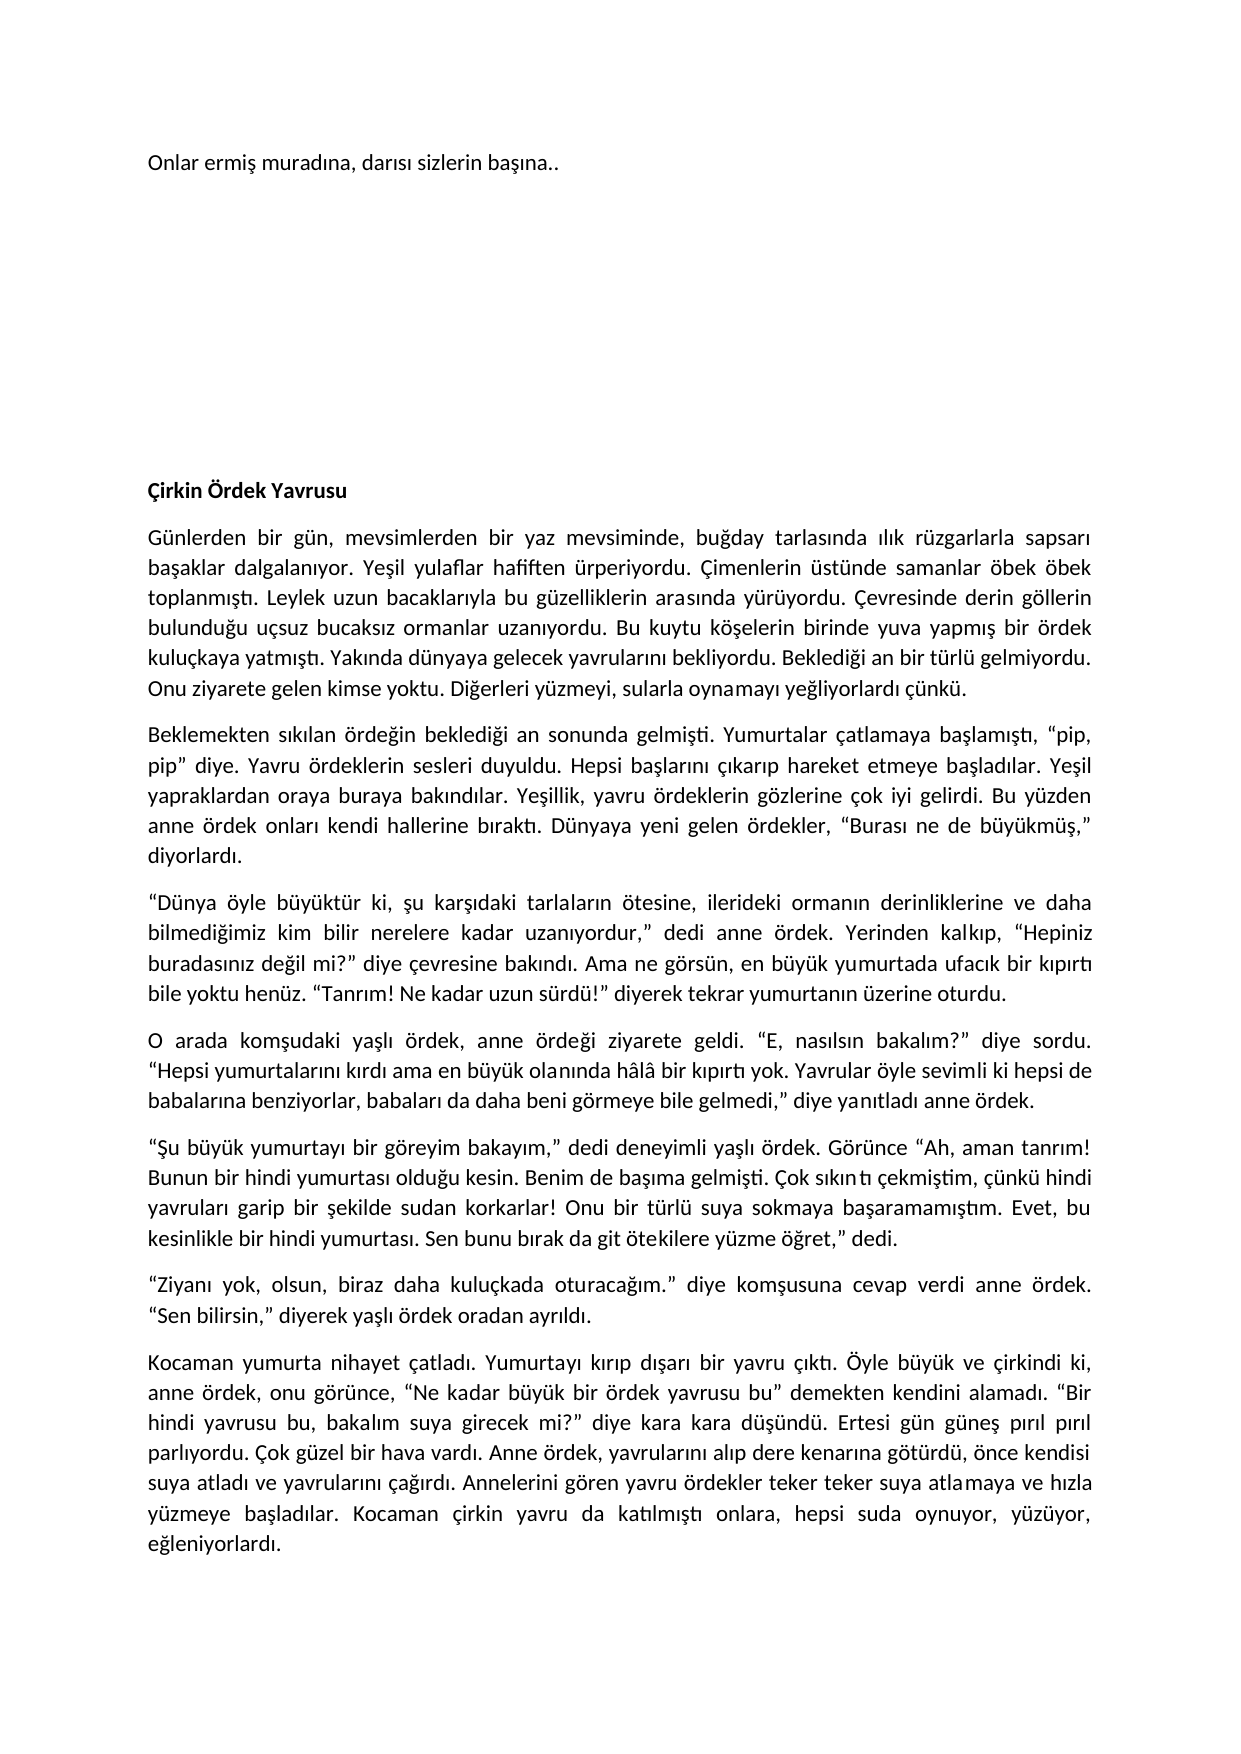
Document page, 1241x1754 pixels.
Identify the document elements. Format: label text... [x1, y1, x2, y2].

text “Dünya öyle büyüktür ki, şu karşıdaki tarlaların ötesine, ilerideki ormanın derinliklerine ve daha bilmediğimiz kim bilir nerelere kadar uzanıyordur,” dedi anne ördek. Yerinden kalkıp, “Hepiniz buradasınız değil mi?” diye çevresine bakındı. Ama ne görsün, en büyük yumurtada ufacık bir kıpırtı bile yoktu henüz. “Tanrım! Ne kadar uzun sürdü!” diyerek tekrar yumurtanın üzerine oturdu. [148, 888, 1093, 1007]
text O arada komşudaki yaşlı ördek, anne ördeği ziyarete geldi. “E, nasılsın bakalım?” diye sordu. “Hepsi yumurtalarını kırdı ama en büyük olanında hâlâ bir kıpırtı yok. Yavrular öyle sevimli ki hepsi de babalarına benziyorlar, babaları da daha beni görmeye bile gelmedi,” diye yanıtladı anne ördek. [148, 1026, 1093, 1114]
text Kocaman yumurta nihayet çatladı. Yumurtayı kırıp dışarı bir yavru çıktı. Öyle büyük ve çirkindi ki, anne ördek, onu görünce, “Ne kadar büyük bir ördek yavrusu bu” demekten kendini alamadı. “Bir hindi yavrusu bu, bakalım suya girecek mi?” diye kara kara düşündü. Ertesi gün güneş pırıl pırıl parlıyordu. Çok güzel bir hava vardı. Anne ördek, yavrularını alıp dere kenarına götürdü, önce kendisi suya atladı ve yavrularını çağırdı. Annelerini gören yavru ördekler teker teker suya atlamaya ve hızla yüzmeye başladılar. Kocaman çirkin yavru da katılmıştı onlara, hepsi suda oynuyor, yüzüyor, eğleniyorlardı. [148, 1348, 1093, 1557]
text “Şu büyük yumurtayı bir göreyim bakayım,” dedi deneyimli yaşlı ördek. Görünce “Ah, aman tanrım! Bunun bir hindi yumurtası olduğu kesin. Benim de başıma gelmişti. Çok sıkıntı çekmiştim, çünkü hindi yavruları garip bir şekilde sudan korkarlar! Onu bir türlü suya sokmaya başaramamıştım. Evet, bu kesinlikle bir hindi yumurtası. Sen bunu bırak da git ötekilere yüzme öğret,” dedi. [148, 1133, 1093, 1252]
text “Ziyanı yok, olsun, biraz daha kuluçkada oturacağım.” diye komşusuna cevap verdi anne ördek. “Sen bilirsin,” diyerek yaşlı ördek oradan ayrıldı. [148, 1271, 1093, 1329]
text Günlerden bir gün, mevsimlerden bir yaz mevsiminde, buğday tarlasında ılık rüzgarlarla sapsarı başaklar dalgalanıyor. Yeşil yulaflar hafiften ürperiyordu. Çimenlerin üstünde samanlar öbek öbek toplanmıştı. Leylek uzun bacaklarıyla bu güzelliklerin arasında yürüyordu. Çevresinde derin göllerin bulunduğu uçsuz bucaksız ormanlar uzanıyordu. Bu kuytu köşelerin birinde yuva yapmış bir ördek kuluçkaya yatmıştı. Yakında dünyaya gelecek yavrularını bekliyordu. Beklediği an bir türlü gelmiyordu. Onu ziyarete gelen kimse yoktu. Diğerleri yüzmeyi, sularla oynamayı yeğliyorlardı çünkü. [148, 523, 1093, 702]
text Çirkin Ördek Yavrusu [148, 476, 1093, 504]
text Beklemekten sıkılan ördeğin beklediği an sonunda gelmişti. Yumurtalar çatlamaya başlamıştı, “pip, pip” diye. Yavru ördeklerin sesleri duyuldu. Hepsi başlarını çıkarıp hareket etmeye başladılar. Yeşil yapraklardan oraya buraya bakındılar. Yeşillik, yavru ördeklerin gözlerine çok iyi gelirdi. Bu yüzden anne ördek onları kendi hallerine bıraktı. Dünyaya yeni gelen ördekler, “Burası ne de büyükmüş,” diyorlardı. [148, 721, 1093, 869]
text Onlar ermiş muradına, darısı sizlerin başına.. [148, 148, 1093, 176]
